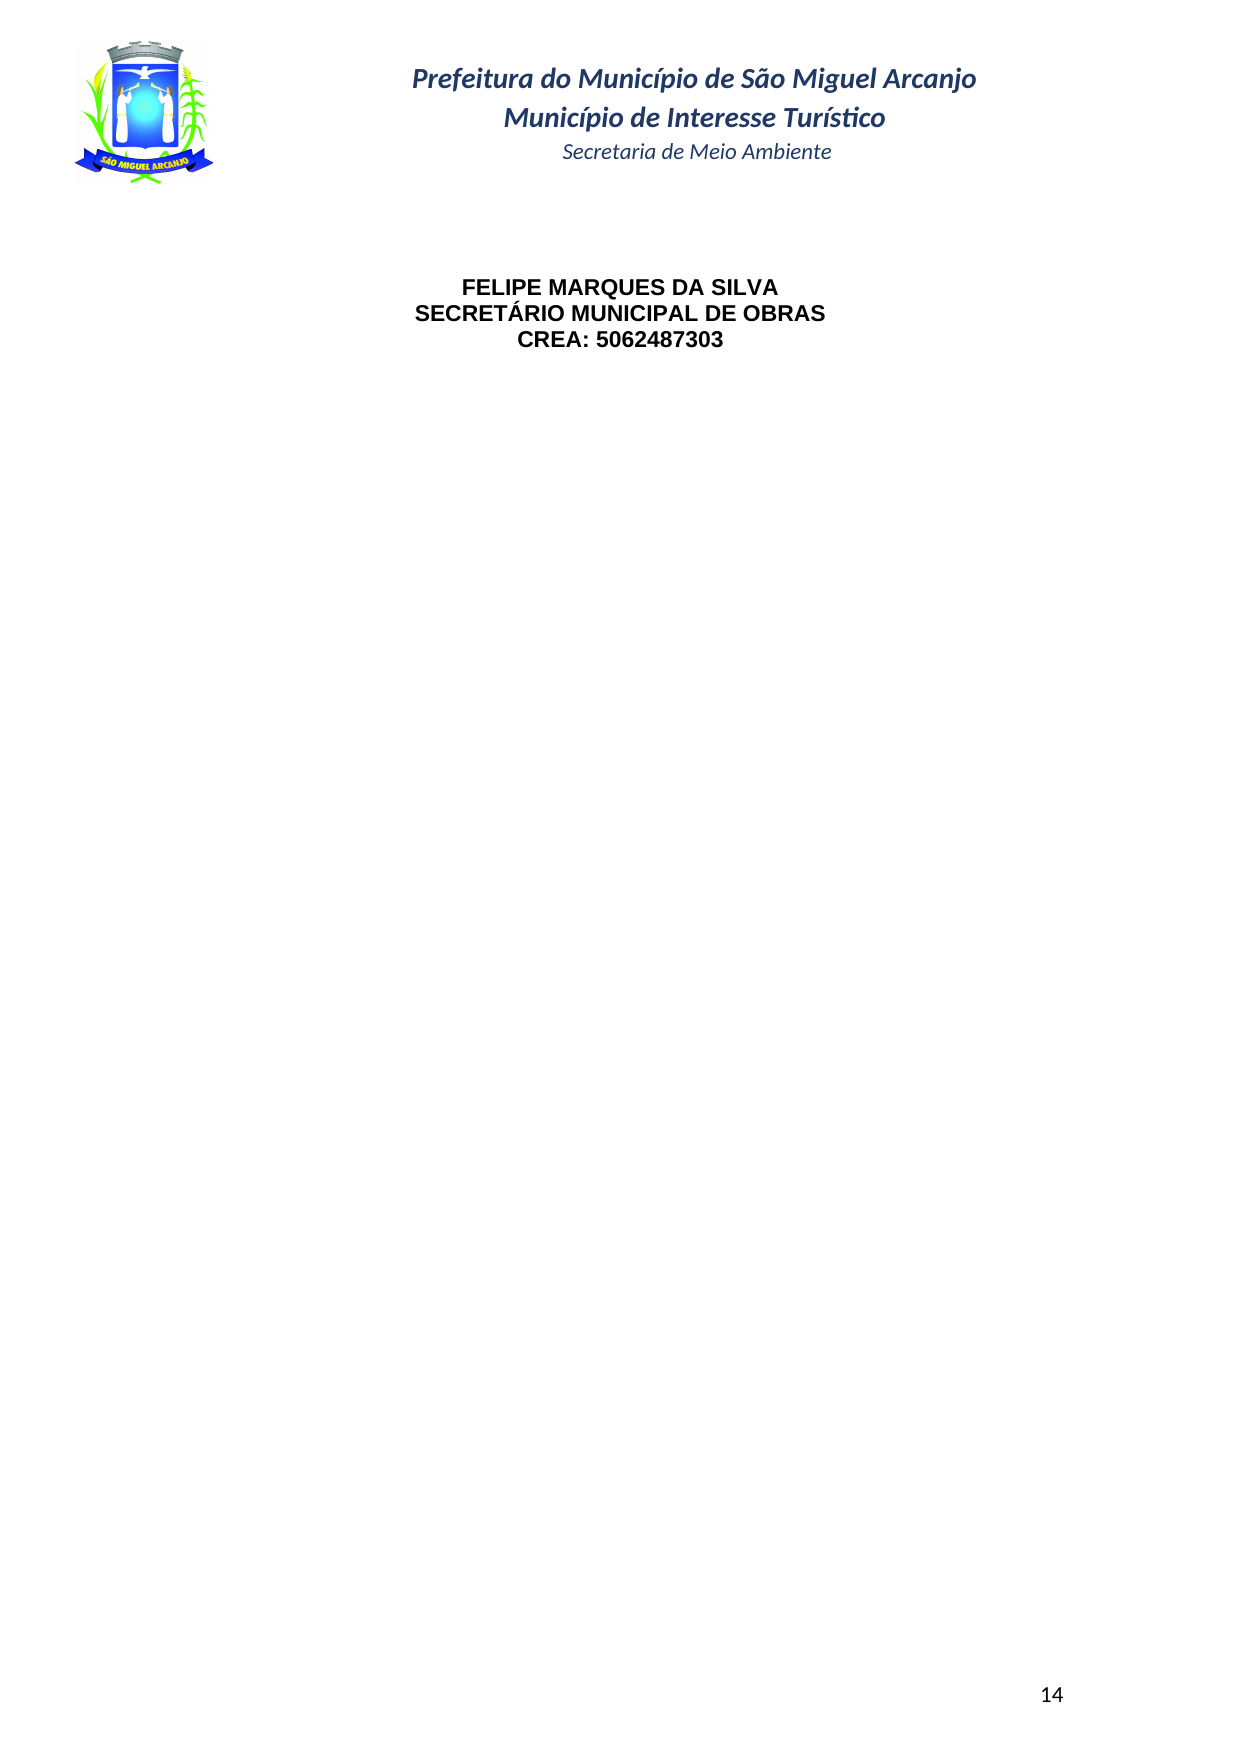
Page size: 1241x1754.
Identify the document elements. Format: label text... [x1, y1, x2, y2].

text FELIPE MARQUES DA SILVA SECRETÁRIO MUNICIPAL DE OBRAS CREA: 5062487303 [177, 274, 1063, 353]
picture [74, 41, 214, 184]
